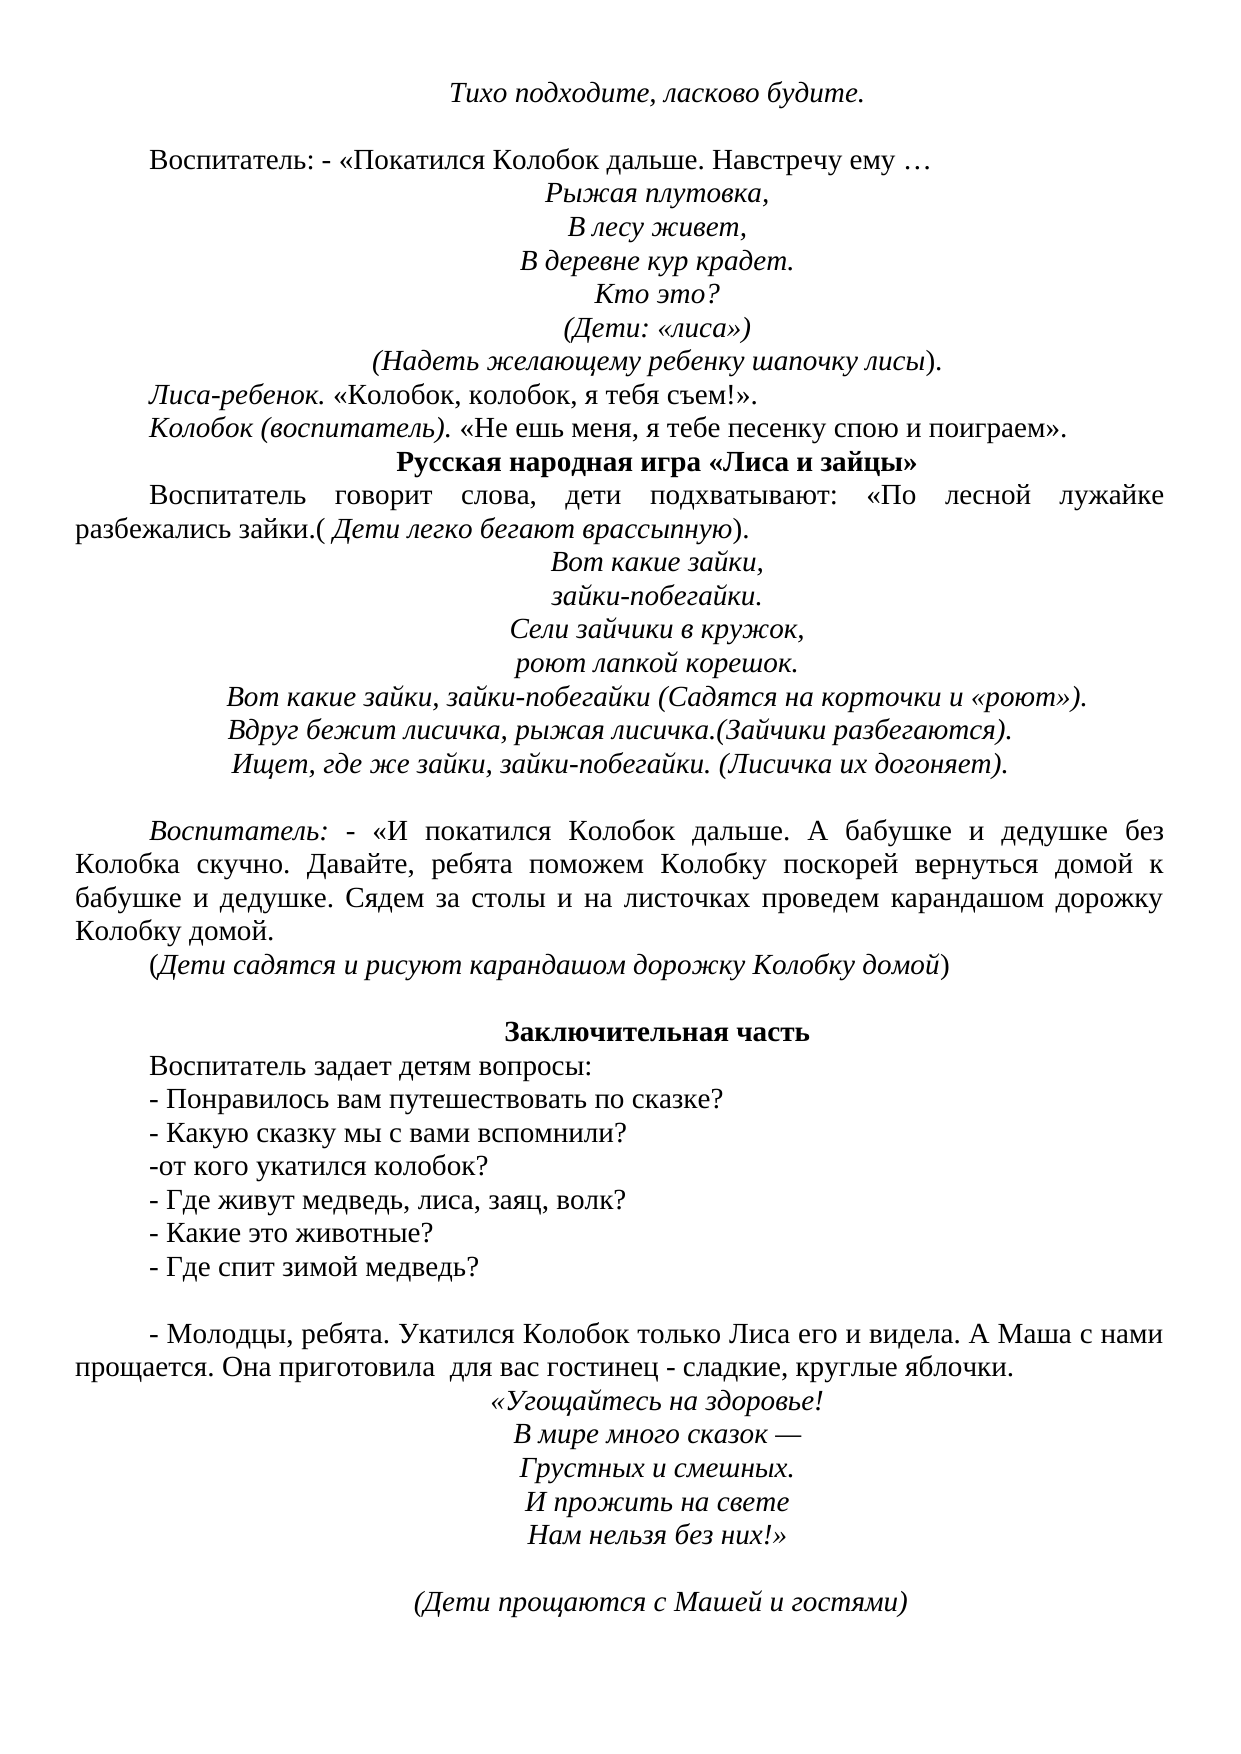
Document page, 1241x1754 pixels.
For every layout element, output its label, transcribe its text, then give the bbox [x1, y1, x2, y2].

text Воспитатель: - «И покатился Колобок дальше. А бабушке и дедушке без Колобка скучно. Давайте, ребята поможем Колобку поскорей вернуться домой к бабушке и дедушке. Сядем за столы и на листочках проведем карандашом дорожку Колобку домой. [75, 813, 1165, 947]
text Рыжая плутовка, [75, 176, 1165, 209]
text Заключительная часть [75, 1014, 1165, 1048]
text Сели зайчики в кружок, [75, 612, 1165, 645]
text В мире много сказок — [75, 1417, 1165, 1450]
text роют лапкой корешок. [75, 645, 1165, 679]
text Вот какие зайки, [75, 544, 1165, 578]
text (Дети садятся и рисуют карандашом дорожку Колобку домой) [75, 947, 1165, 981]
text Лиса-ребенок. «Колобок, колобок, я тебя съем!». [75, 377, 1165, 410]
text Воспитатель говорит слова, дети подхватывают: «По лесной лужайке разбежались зайки.( Дети легко бегают врассыпную). [75, 477, 1165, 544]
text Воспитатель задает детям вопросы: [75, 1048, 1165, 1081]
text Вот какие зайки, зайки-побегайки (Садятся на корточки и «роют»). [75, 679, 1165, 712]
text Тихо подходите, ласково будите. [75, 75, 1165, 108]
text - Где живут медведь, лиса, заяц, волк? [75, 1182, 1165, 1215]
text Ищет, где же зайки, зайки-побегайки. (Лисичка их догоняет). [75, 746, 1165, 779]
text (Дети: «лиса») [75, 310, 1165, 343]
text зайки-побегайки. [75, 578, 1165, 612]
text В лесу живет, [75, 209, 1165, 243]
text Нам нельзя без них!» [75, 1517, 1165, 1551]
text - Какие это животные? [75, 1215, 1165, 1249]
text (Надеть желающему ребенку шапочку лисы). [75, 343, 1165, 377]
text - Понравилось вам путешествовать по сказке? [75, 1081, 1165, 1115]
text Грустных и смешных. [75, 1450, 1165, 1484]
text -от кого укатился колобок? [75, 1148, 1165, 1182]
text - Молодцы, ребята. Укатился Колобок только Лиса его и видела. А Маша с нами прощается. Она приготовила для вас гостинец - сладкие, круглые яблочки. [75, 1316, 1165, 1383]
text Вдруг бежит лисичка, рыжая лисичка.(Зайчики разбегаются). [75, 712, 1165, 746]
text Кто это? [75, 276, 1165, 310]
text И прожить на свете [75, 1484, 1165, 1517]
text Русская народная игра «Лиса и зайцы» [75, 444, 1165, 477]
text - Где спит зимой медведь? [75, 1249, 1165, 1282]
text Воспитатель: - «Покатился Колобок дальше. Навстречу ему … [75, 142, 1165, 176]
text - Какую сказку мы с вами вспомнили? [75, 1115, 1165, 1148]
text Колобок (воспитатель). «Не ешь меня, я тебе песенку спою и поиграем». [75, 410, 1165, 444]
text В деревне кур крадет. [75, 243, 1165, 276]
text (Дети прощаются с Машей и гостями) [75, 1584, 1165, 1618]
text «Угощайтесь на здоровье! [75, 1383, 1165, 1417]
